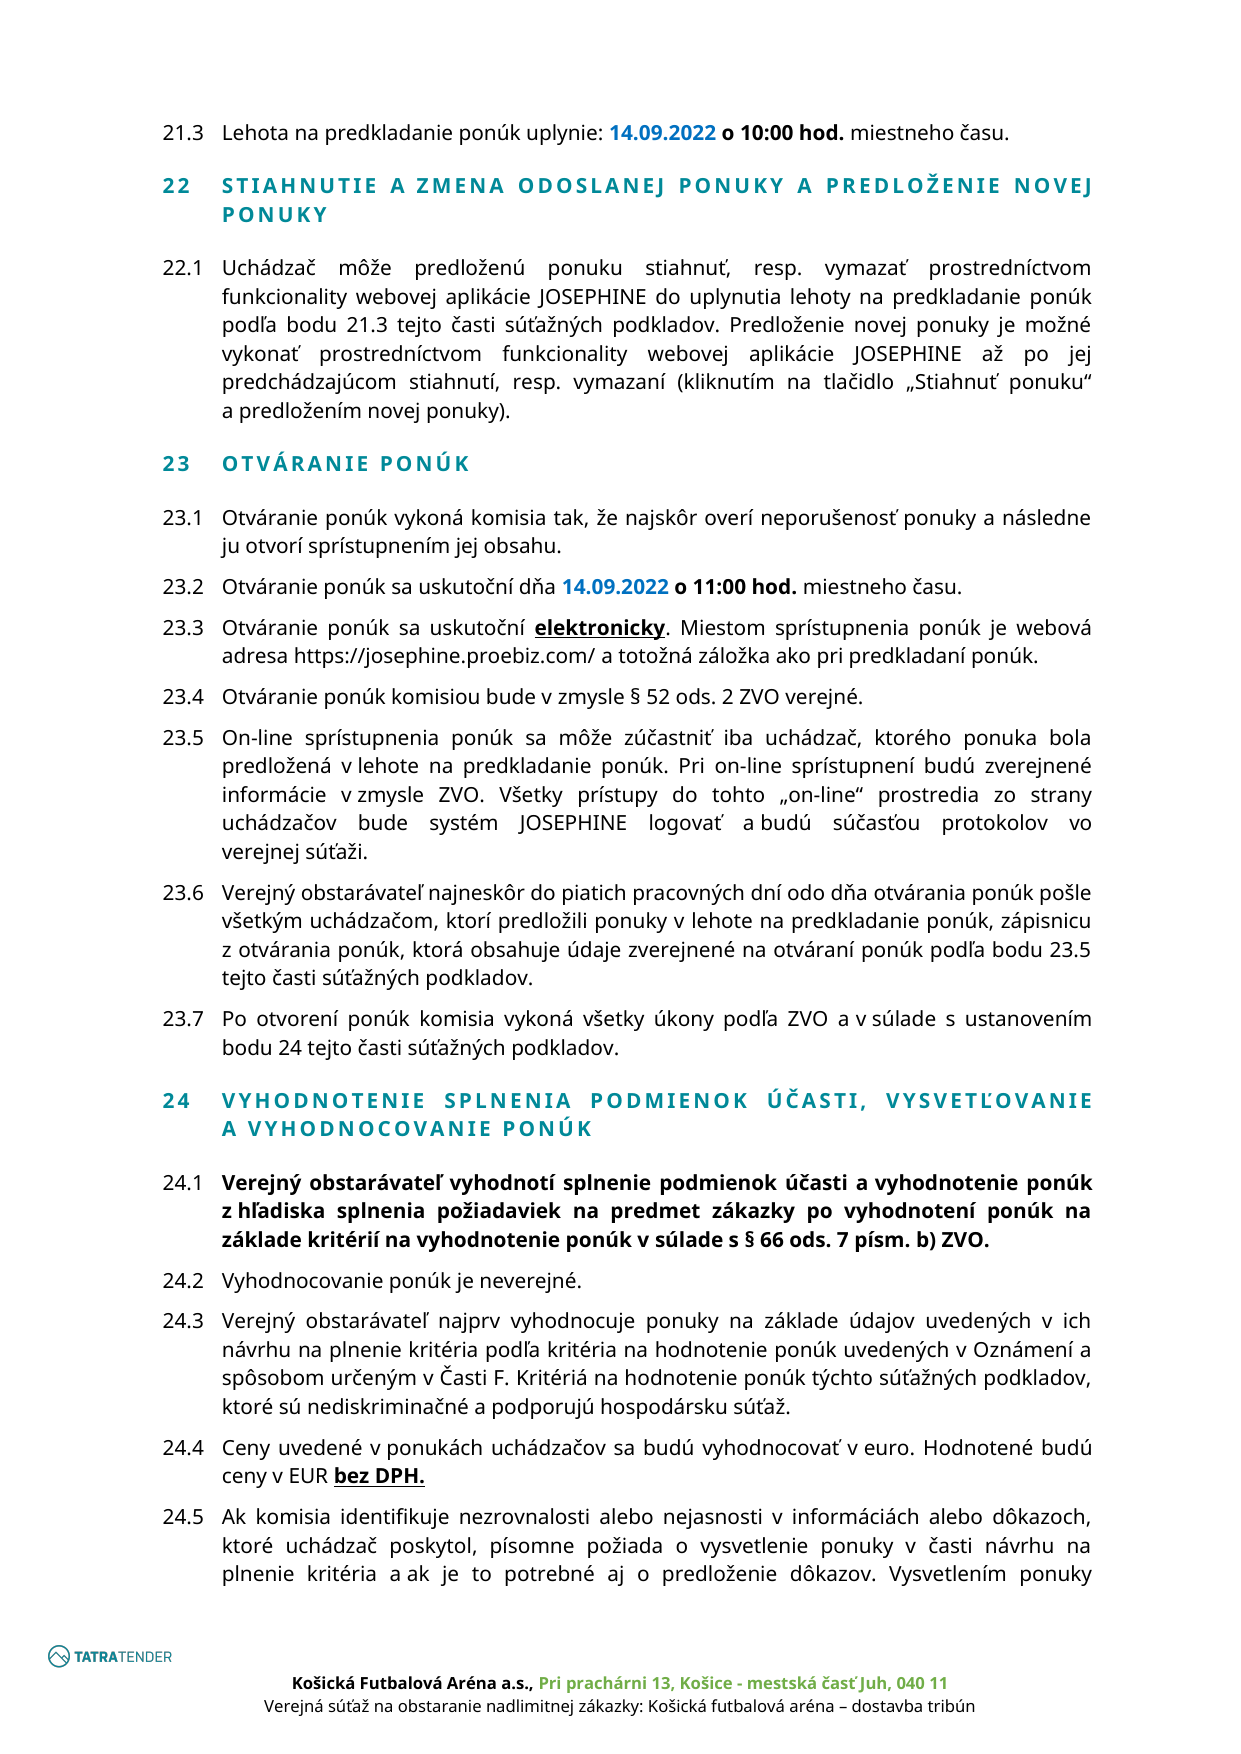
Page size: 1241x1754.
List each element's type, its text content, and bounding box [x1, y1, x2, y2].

subtitle On-line sprístupnenia ponúk sa môže zúčastniť iba uchádzač, ktorého ponuka bola predložená v lehote na predkladanie ponúk. Pri on-line sprístupnení budú zverejnené informácie v zmysle ZVO. Všetky prístupy do tohto „on-line“ prostredia zo strany uchádzačov bude systém JOSEPHINE logovať a budú súčasťou protokolov vo verejnej súťaži. [162, 723, 1093, 865]
subtitle Verejný obstarávateľ vyhodnotí splnenie podmienok účasti a vyhodnotenie ponúk z hľadiska splnenia požiadaviek na predmet zákazky po vyhodnotení ponúk na základe kritérií na vyhodnotenie ponúk v súlade s § 66 ods. 7 písm. b) ZVO. [162, 1168, 1093, 1253]
text Otváranie ponúk [162, 449, 1093, 478]
text Vyhodnotenie splnenia podmienok účasti, vysvetľovanie a vyhodnocovanie ponúk [162, 1086, 1093, 1143]
subtitle Verejný obstarávateľ najprv vyhodnocuje ponuky na základe údajov uvedených v ich návrhu na plnenie kritéria podľa kritéria na hodnotenie ponúk uvedených v Oznámení a spôsobom určeným v Časti F. Kritériá na hodnotenie ponúk týchto súťažných podkladov, ktoré sú nediskriminačné a podporujú hospodársku súťaž. [162, 1307, 1093, 1420]
text Stiahnutie a zmena odoslanej ponuky a predloženie novej ponuky [162, 172, 1093, 228]
subtitle Ceny uvedené v ponukách uchádzačov sa budú vyhodnocovať v euro. Hodnotené budú ceny v EUR bez DPH. [162, 1433, 1093, 1490]
subtitle Verejný obstarávateľ najneskôr do piatich pracovných dní odo dňa otvárania ponúk pošle všetkým uchádzačom, ktorí predložili ponuky v lehote na predkladanie ponúk, zápisnicu z otvárania ponúk, ktorá obsahuje údaje zverejnené na otváraní ponúk podľa bodu 23.5 tejto časti súťažných podkladov. [162, 878, 1093, 992]
subtitle Otváranie ponúk sa uskutoční elektronicky. Miestom sprístupnenia ponúk je webová adresa https://josephine.proebiz.com/ a totožná záložka ako pri predkladaní ponúk. [162, 613, 1093, 670]
subtitle Lehota na predkladanie ponúk uplynie: 14.09.2022 o 10:00 hod. miestneho času. [162, 118, 1093, 147]
subtitle Otváranie ponúk komisiou bude v zmysle § 52 ods. 2 ZVO verejné. [162, 682, 1093, 711]
subtitle Otváranie ponúk sa uskutoční dňa 14.09.2022 o 11:00 hod. miestneho času. [162, 572, 1093, 600]
subtitle Uchádzač môže predloženú ponuku stiahnuť, resp. vymazať prostredníctvom funkcionality webovej aplikácie JOSEPHINE do uplynutia lehoty na predkladanie ponúk podľa bodu 21.3 tejto časti súťažných podkladov. Predloženie novej ponuky je možné vykonať prostredníctvom funkcionality webovej aplikácie JOSEPHINE až po jej predchádzajúcom stiahnutí, resp. vymazaní (kliknutím na tlačidlo „Stiahnuť ponuku“ a predložením novej ponuky). [162, 253, 1093, 424]
picture [42, 1634, 182, 1677]
subtitle Vyhodnocovanie ponúk je neverejné. [162, 1266, 1093, 1294]
subtitle Po otvorení ponúk komisia vykoná všetky úkony podľa ZVO a v súlade s ustanovením bodu 24 tejto časti súťažných podkladov. [162, 1004, 1093, 1061]
subtitle Otváranie ponúk vykoná komisia tak, že najskôr overí neporušenosť ponuky a následne ju otvorí sprístupnením jej obsahu. [162, 503, 1093, 559]
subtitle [162, 1502, 1093, 1588]
